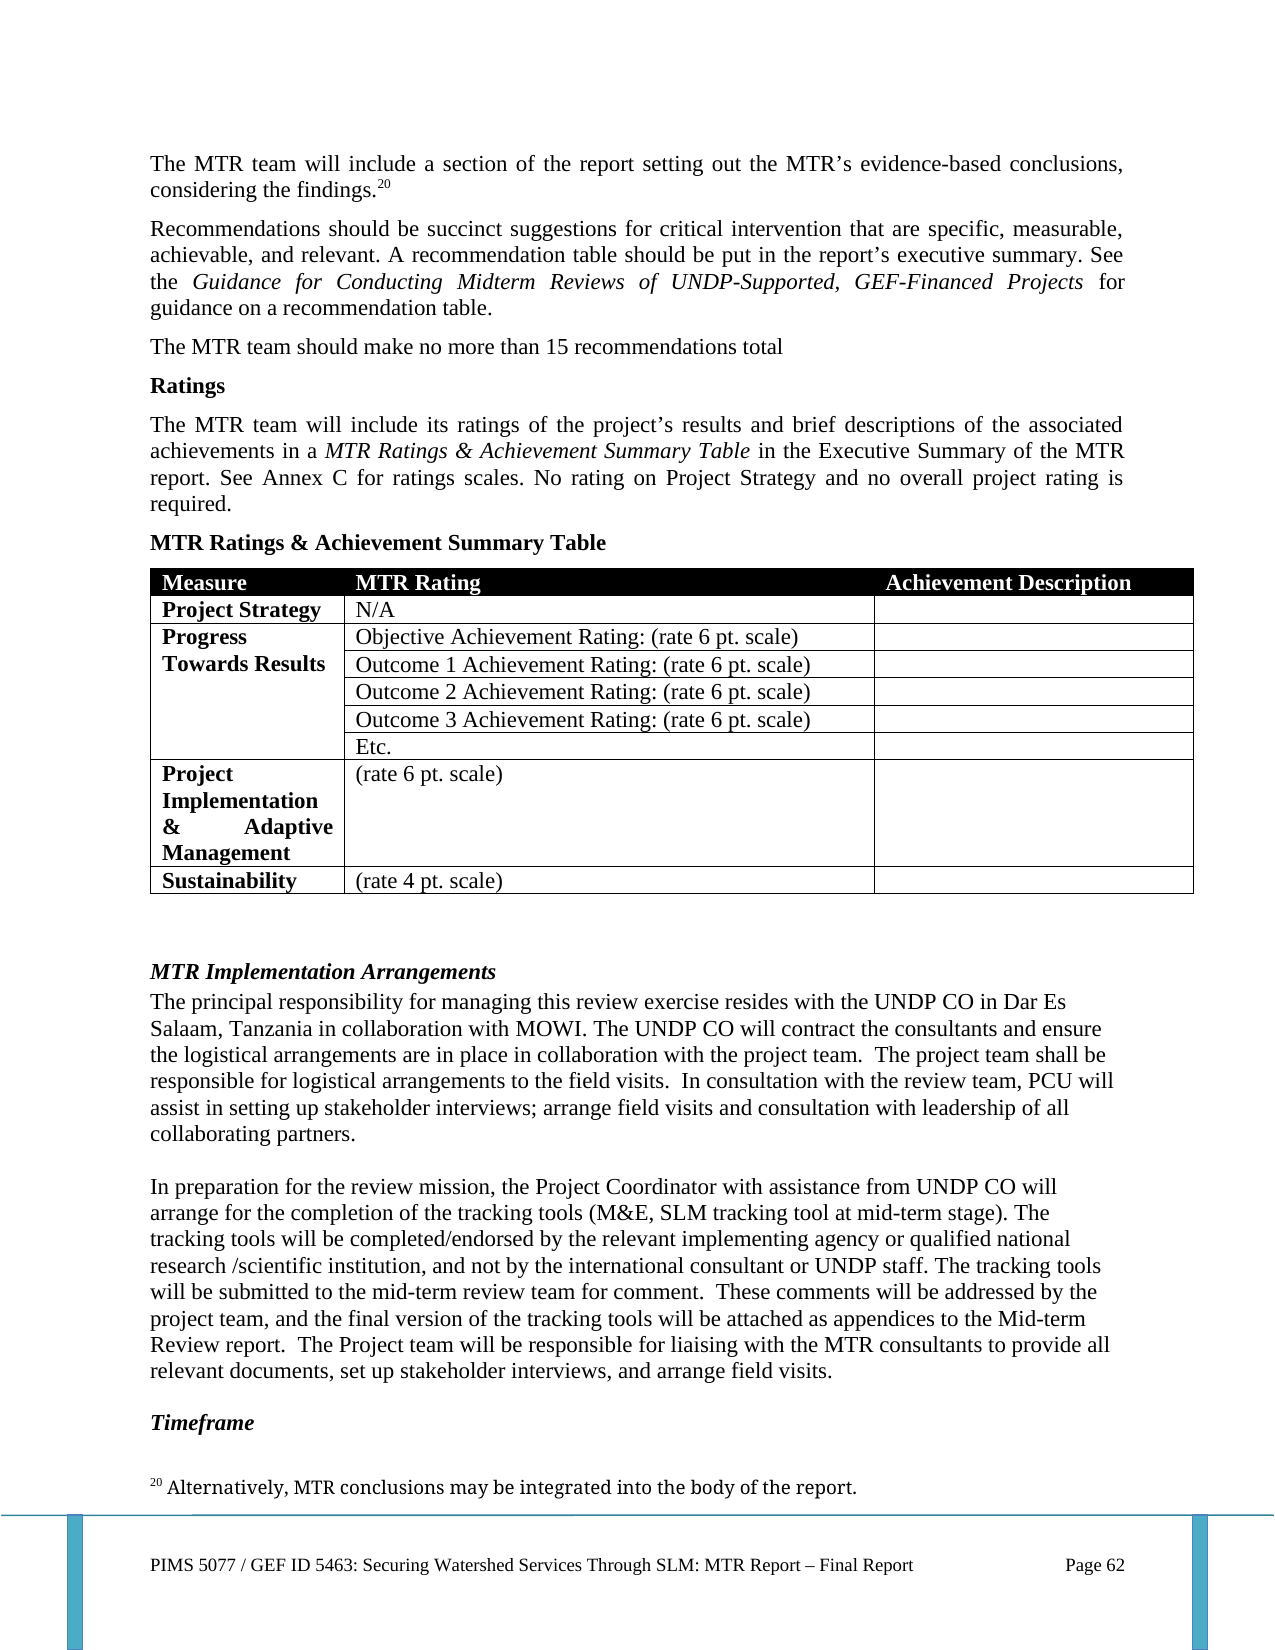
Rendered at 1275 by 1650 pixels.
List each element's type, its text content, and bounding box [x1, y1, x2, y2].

table_cell Project Strategy [151, 596, 344, 622]
table_cell Outcome 2 Achievement Rating: (rate 6 pt. scale) [345, 678, 874, 704]
table_header Achievement Description [875, 569, 1193, 595]
table_header Measure [151, 569, 344, 595]
text Ratings [150, 372, 1125, 398]
text Recommendations should be succinct suggestions for critical intervention that are specific, measurable, achievable, and relevant. A recommendation table should be put in the report’s executive summary. See the Guidance for Conducting Midterm Reviews of UNDP-Supported, GEF-Financed Projects for guidance on a recommendation table. [150, 215, 1125, 321]
table_cell [875, 706, 1193, 732]
text The MTR team will include a section of the report setting out the MTR’s evidence-based conclusions, considering the findings. [150, 150, 1125, 203]
table_cell [875, 678, 1193, 704]
table_cell N/A [345, 596, 874, 622]
text The MTR team will include its ratings of the project’s results and brief descriptions of the associated achievements in a MTR Ratings & Achievement Summary Table in the Executive Summary of the MTR report. See Annex C for ratings scales. No rating on Project Strategy and no overall project rating is required. [150, 411, 1125, 516]
table_cell Sustainability [151, 867, 344, 893]
table_cell (rate 4 pt. scale) [345, 867, 874, 893]
table_cell [875, 624, 1193, 650]
text MTR Ratings & Achievement Summary Table [150, 529, 1125, 555]
text The MTR team should make no more than 15 recommendations total [150, 333, 1125, 359]
table_cell [875, 596, 1193, 622]
table_cell [875, 760, 1193, 866]
subtitle Timeframe [150, 1409, 1125, 1435]
text The principal responsibility for managing this review exercise resides with the UNDP CO in Dar Es Salaam, Tanzania in collaboration with MOWI. The UNDP CO will contract the consultants and ensure the logistical arrangements are in place in collaboration with the project team. The project team shall be responsible for logistical arrangements to the field visits. In consultation with the review team, PCU will assist in setting up stakeholder interviews; arrange field visits and consultation with leadership of all collaborating partners. [150, 988, 1125, 1146]
table_cell [875, 651, 1193, 677]
table_cell Outcome 3 Achievement Rating: (rate 6 pt. scale) [345, 706, 874, 732]
table_header MTR Rating [345, 569, 874, 595]
table_cell Etc. [345, 733, 874, 759]
table_cell Objective Achievement Rating: (rate 6 pt. scale) [345, 624, 874, 650]
subtitle MTR Implementation Arrangements [150, 958, 1125, 984]
table_cell [875, 733, 1193, 759]
text In preparation for the review mission, the Project Coordinator with assistance from UNDP CO will arrange for the completion of the tracking tools (M&E, SLM tracking tool at mid-term stage). The tracking tools will be completed/endorsed by the relevant implementing agency or qualified national research /scientific institution, and not by the international consultant or UNDP staff. The tracking tools will be submitted to the mid-term review team for comment. These comments will be addressed by the project team, and the final version of the tracking tools will be attached as appendices to the Mid-term Review report. The Project team will be responsible for liaising with the MTR consultants to provide all relevant documents, set up stakeholder interviews, and arrange field visits. [150, 1173, 1125, 1384]
table_cell Outcome 1 Achievement Rating: (rate 6 pt. scale) [345, 651, 874, 677]
table_cell Project Implementation & Adaptive Management [151, 760, 344, 866]
table_cell [875, 867, 1193, 893]
table_cell Progress Towards Results [151, 624, 344, 759]
table_cell (rate 6 pt. scale) [345, 760, 874, 866]
